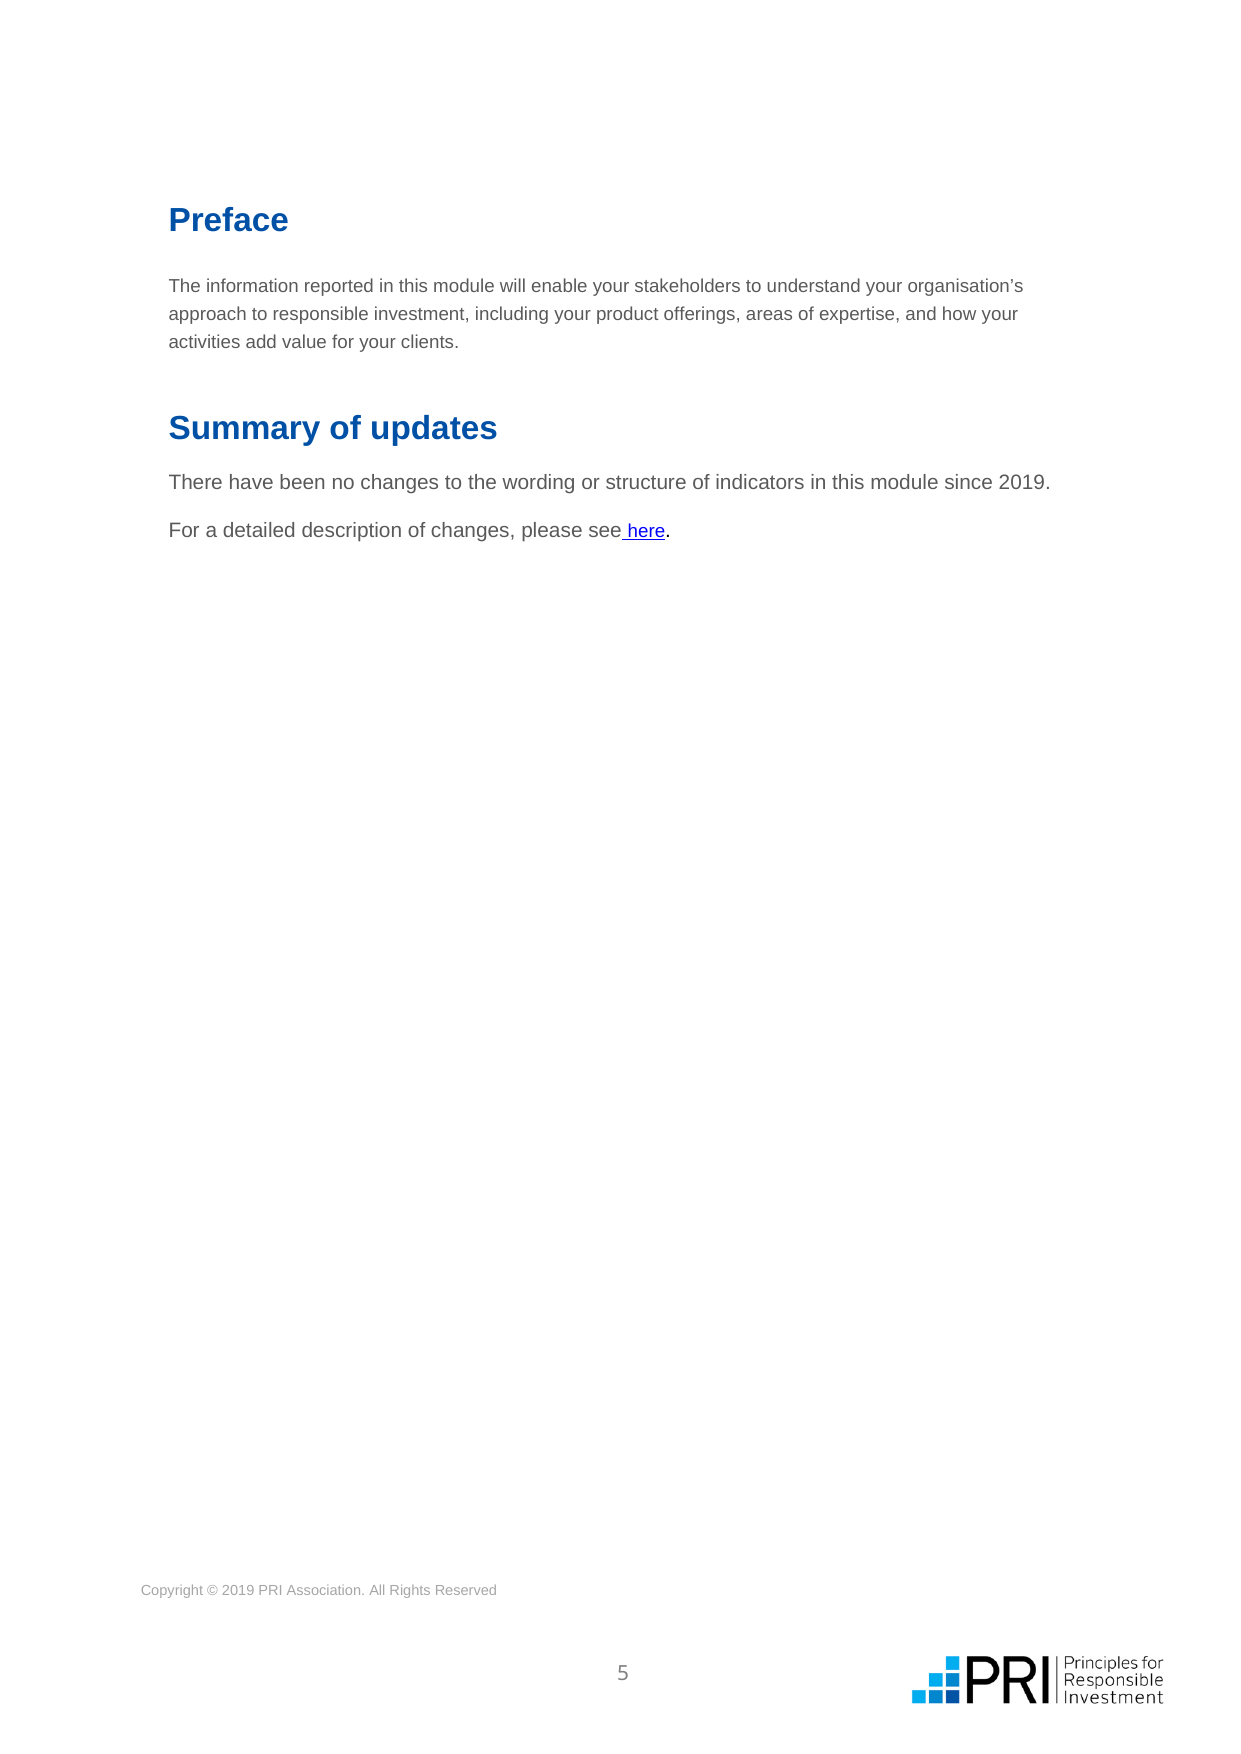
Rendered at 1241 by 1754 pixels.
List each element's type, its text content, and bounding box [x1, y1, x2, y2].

text The information reported in this module will enable your stakeholders to understand your organisation’s approach to responsible investment, including your product offerings, areas of expertise, and how your activities add value for your clients. [168, 275, 1072, 352]
picture [616, 1581, 1241, 1754]
text Summary of updates [168, 408, 1072, 446]
text For a detailed description of changes, please see here. [168, 518, 1072, 542]
subtitle Preface [168, 200, 1072, 238]
text There have been no changes to the wording or structure of indicators in this module since 2019. [168, 470, 1072, 494]
